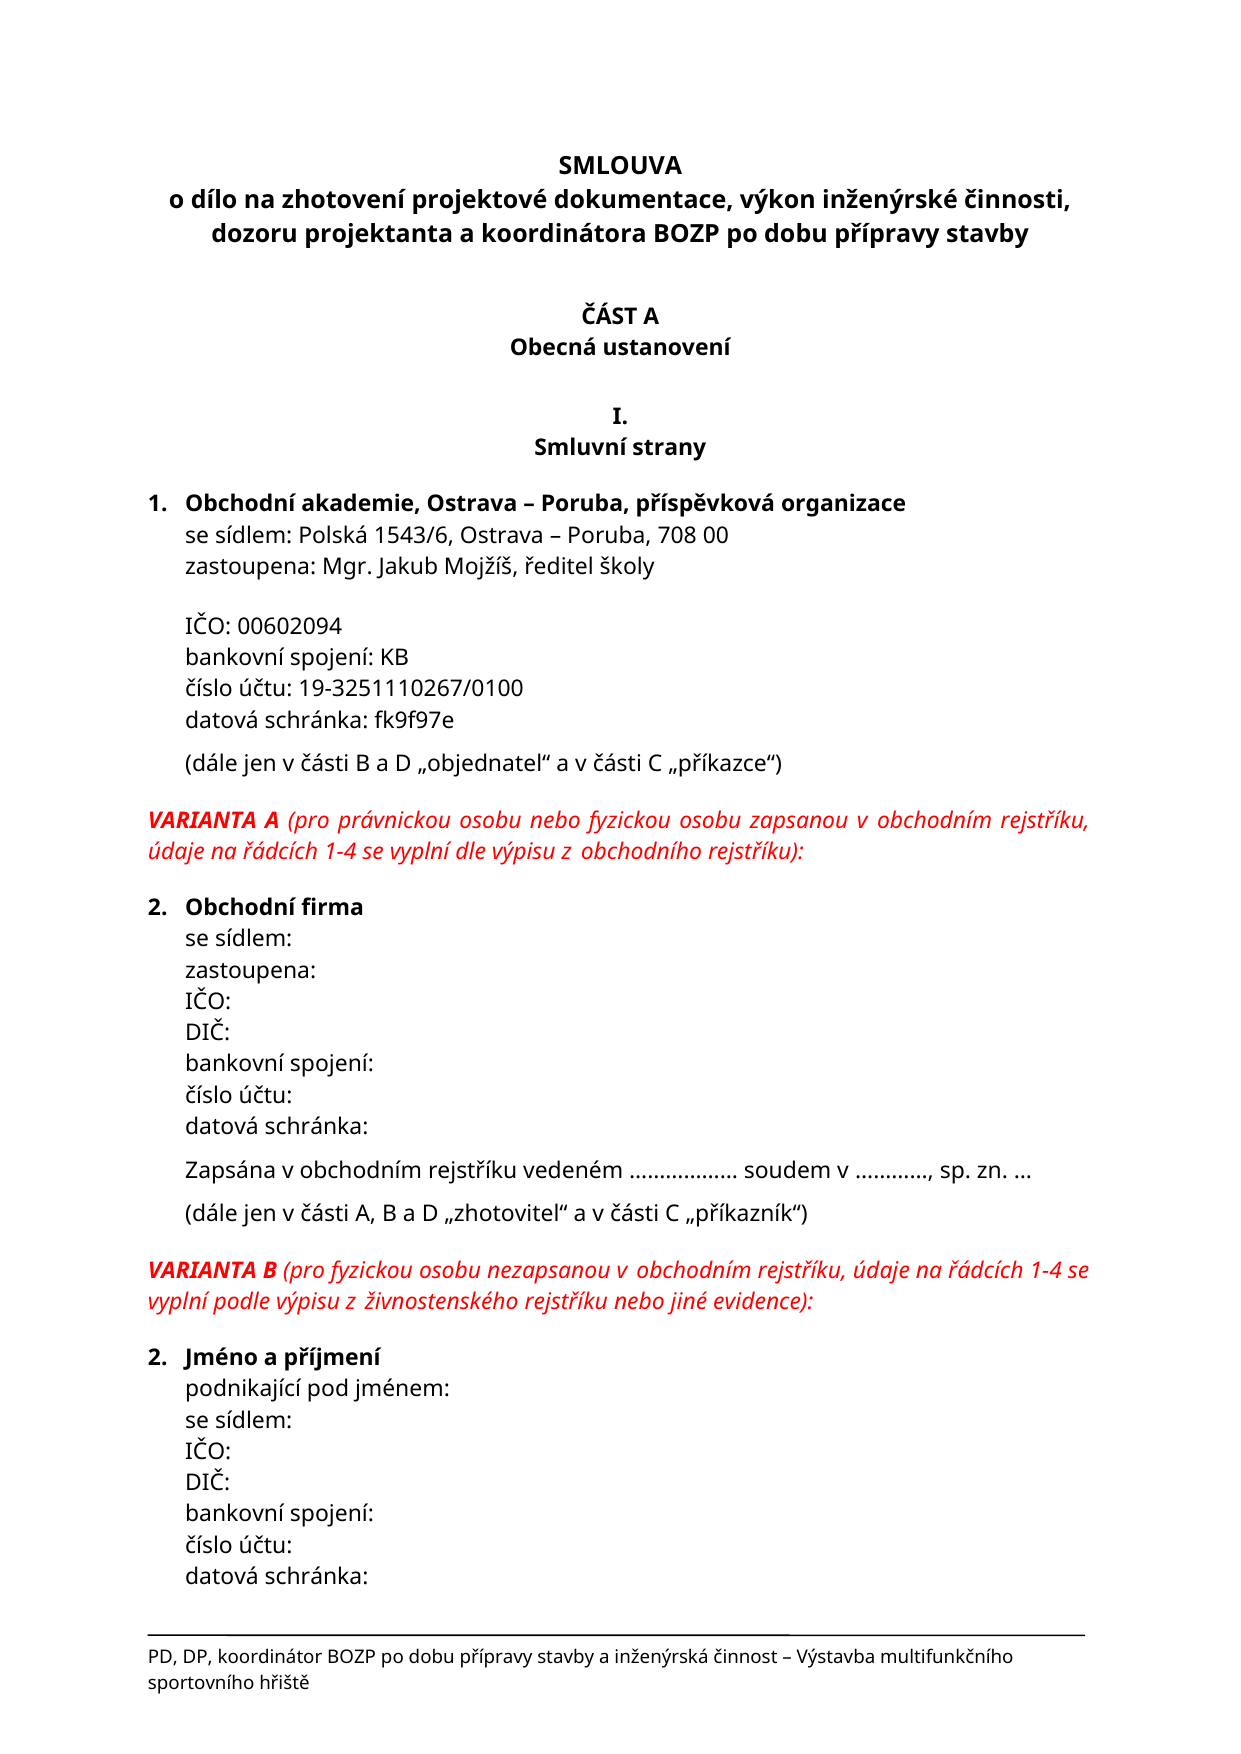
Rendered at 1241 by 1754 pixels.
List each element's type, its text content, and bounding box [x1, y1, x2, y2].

list Obchodní firma [148, 891, 1092, 922]
list datová schránka: [185, 1110, 1092, 1141]
list se sídlem: Polská 1543/6, Ostrava – Poruba, 708 00 [185, 519, 1092, 550]
list datová schránka: [185, 1560, 1092, 1591]
text (dále jen v části B a D „objednatel“ a v části C „příkazce“) [185, 747, 1092, 779]
text VARIANTA A (pro právnickou osobu nebo fyzickou osobu zapsanou v obchodním rejstříku, údaje na řádcích 1-4 se vyplní dle výpisu z obchodního rejstříku): [148, 804, 1092, 866]
list bankovní spojení: [185, 1497, 1092, 1529]
list DIČ: [185, 1016, 1092, 1047]
list Obchodní akademie, Ostrava – Poruba, příspěvková organizace [148, 487, 1092, 519]
list se sídlem: [185, 1404, 1092, 1435]
text (dále jen v části A, B a D „zhotovitel“ a v části C „příkazník“) [185, 1197, 1092, 1229]
list bankovní spojení: [185, 1047, 1092, 1079]
text I. Smluvní strany [148, 400, 1092, 462]
list bankovní spojení: KB [185, 641, 1092, 672]
list číslo účtu: [185, 1079, 1092, 1110]
list zastoupena: Mgr. Jakub Mojžíš, ředitel školy [185, 550, 1092, 581]
list číslo účtu: 19-3251110267/0100 [185, 672, 1092, 704]
list se sídlem: [185, 922, 1092, 954]
text VARIANTA B (pro fyzickou osobu nezapsanou v obchodním rejstříku, údaje na řádcích 1-4 se vyplní podle výpisu z živnostenského rejstříku nebo jiné evidence): [148, 1254, 1092, 1316]
list číslo účtu: [185, 1529, 1092, 1560]
text SMLOUVA o dílo na zhotovení projektové dokumentace, výkon inženýrské činnosti, dozoru projektanta a koordinátora BOZP po dobu přípravy stavby [148, 148, 1092, 250]
list podnikající pod jménem: [185, 1372, 1092, 1404]
list IČO: [185, 1435, 1092, 1466]
list Jméno a příjmení [148, 1341, 1092, 1372]
list DIČ: [185, 1466, 1092, 1497]
text Zapsána v obchodním rejstříku vedeném ……………… soudem v …………, sp. zn. … [185, 1154, 1092, 1185]
list IČO: [185, 985, 1092, 1016]
list datová schránka: fk9f97e [185, 704, 1092, 735]
list zastoupena: [185, 954, 1092, 985]
subtitle ČÁST A Obecná ustanovení [148, 300, 1092, 362]
list IČO: 00602094 [185, 610, 1092, 641]
